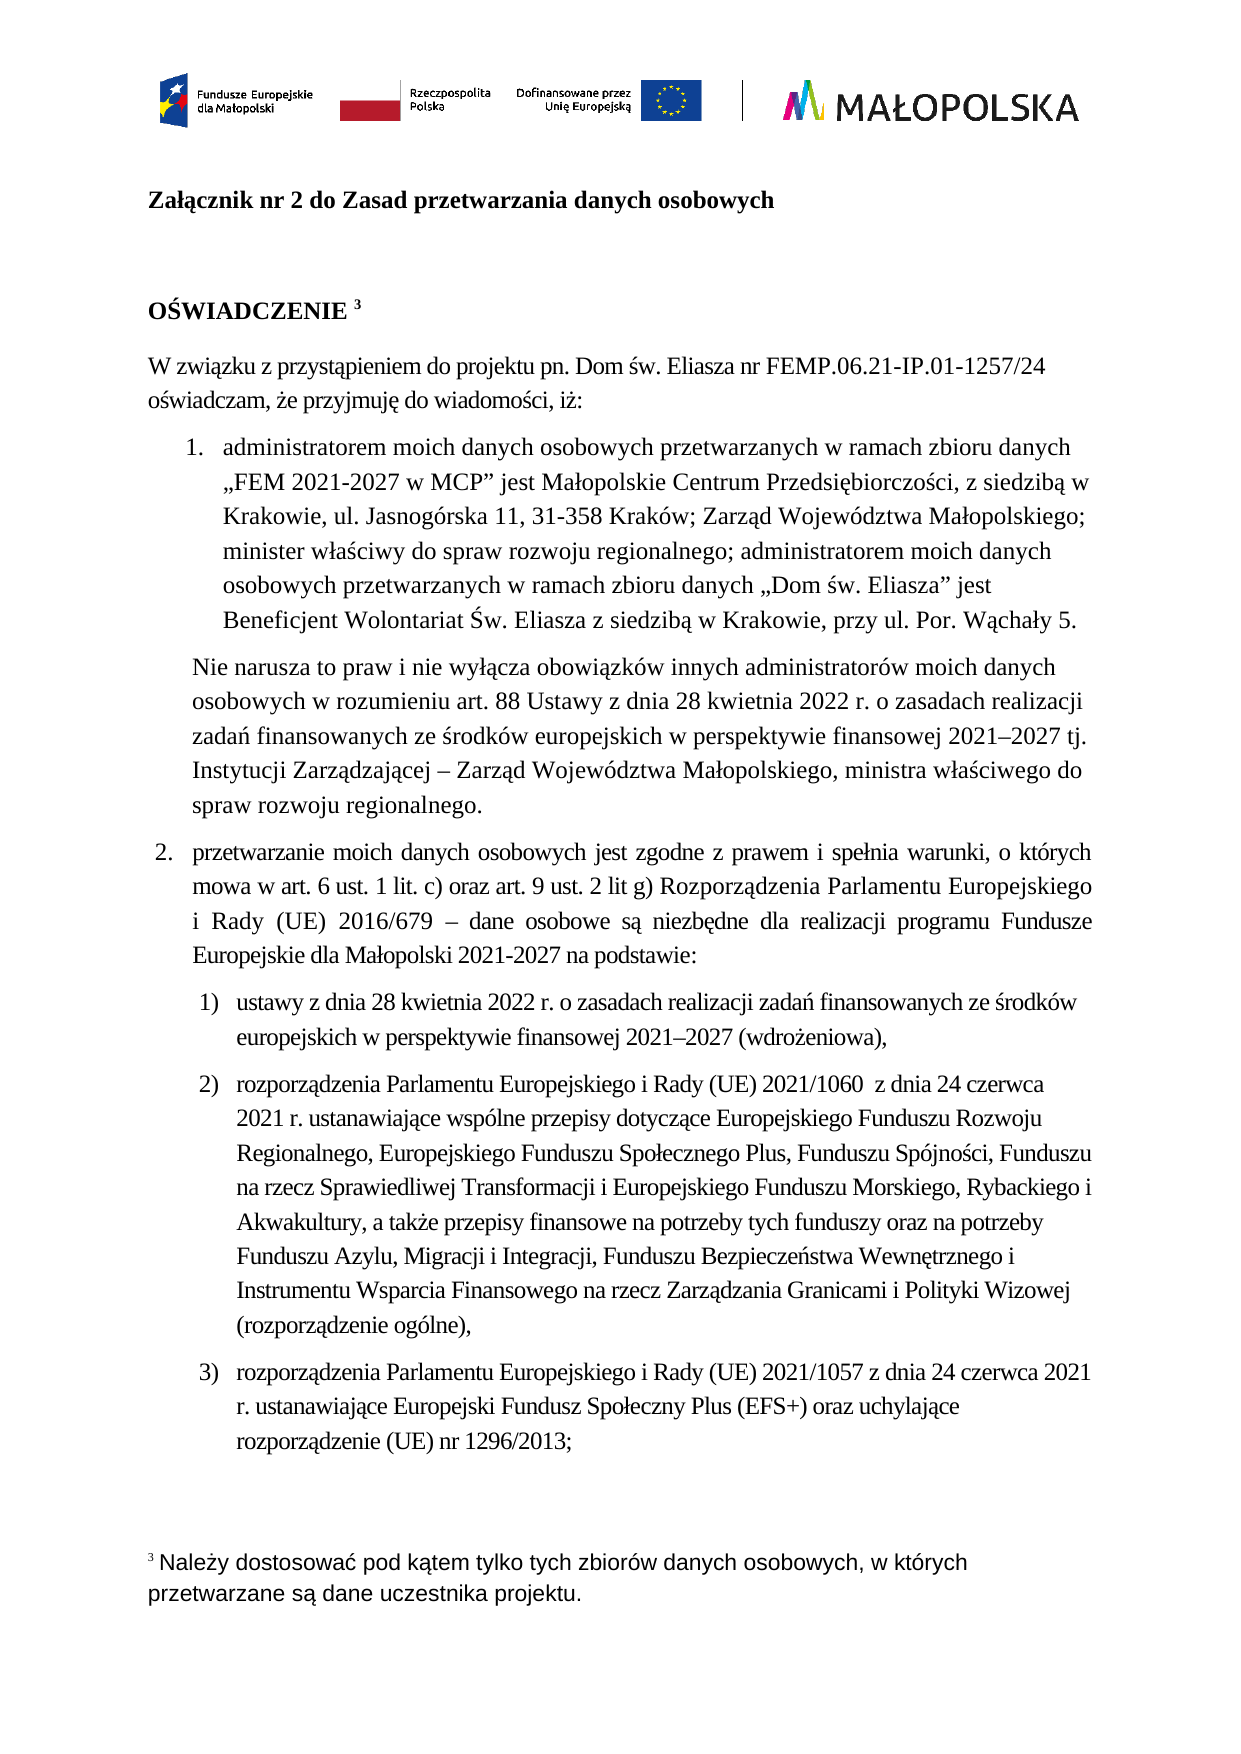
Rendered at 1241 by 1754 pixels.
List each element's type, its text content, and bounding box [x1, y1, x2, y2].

list Nie narusza to praw i nie wyłącza obowiązków innych administratorów moich danych osobowych w rozumieniu art. 88 Ustawy z dnia 28 kwietnia 2022 r. o zasadach realizacji zadań finansowanych ze środków europejskich w perspektywie finansowej 2021–2027 tj. Instytucji Zarządzającej – Zarząd Województwa Małopolskiego, ministra właściwego do spraw rozwoju regionalnego. [192, 652, 1093, 818]
list administratorem moich danych osobowych przetwarzanych w ramach zbioru danych „FEM 2021-2027 w MCP” jest Małopolskie Centrum Przedsiębiorczości, z siedzibą w Krakowie, ul. Jasnogórska 11, 31-358 Kraków; Zarząd Województwa Małopolskiego; minister właściwy do spraw rozwoju regionalnego; administratorem moich danych osobowych przetwarzanych w ramach zbioru danych „Dom św. Eliasza” jest Beneficjent Wolontariat Św. Eliasza z siedzibą w Krakowie, przy ul. Por. Wąchały 5. [185, 432, 1093, 634]
picture [147, 59, 1093, 141]
list ustawy z dnia 28 kwietnia 2022 r. o zasadach realizacji zadań finansowanych ze środków europejskich w perspektywie finansowej 2021–2027 (wdrożeniowa), [199, 987, 1093, 1050]
text OŚWIADCZENIE [148, 296, 1093, 324]
list rozporządzenia Parlamentu Europejskiego i Rady (UE) 2021/1057 z dnia 24 czerwca 2021 r. ustanawiające Europejski Fundusz Społeczny Plus (EFS+) oraz uchylające rozporządzenie (UE) nr 1296/2013; [199, 1357, 1093, 1455]
text W związku z przystąpieniem do projektu pn. Dom św. Eliasza nr FEMP.06.21-IP.01-1257/24 oświadczam, że przyjmuję do wiadomości, iż: [148, 351, 1093, 414]
list rozporządzenia Parlamentu Europejskiego i Rady (UE) 2021/1060 z dnia 24 czerwca 2021 r. ustanawiające wspólne przepisy dotyczące Europejskiego Funduszu Rozwoju Regionalnego, Europejskiego Funduszu Społecznego Plus, Funduszu Spójności, Funduszu na rzecz Sprawiedliwej Transformacji i Europejskiego Funduszu Morskiego, Rybackiego i Akwakultury, a także przepisy finansowe na potrzeby tych funduszy oraz na potrzeby Funduszu Azylu, Migracji i Integracji, Funduszu Bezpieczeństwa Wewnętrznego i Instrumentu Wsparcia Finansowego na rzecz Zarządzania Granicami i Polityki Wizowej (rozporządzenie ogólne), [199, 1069, 1093, 1339]
text Załącznik nr 2 do Zasad przetwarzania danych osobowych [148, 185, 1093, 214]
list przetwarzanie moich danych osobowych jest zgodne z prawem i spełnia warunki, o których mowa w art. 6 ust. 1 lit. c) oraz art. 9 ust. 2 lit g) Rozporządzenia Parlamentu Europejskiego i Rady (UE) 2016/679 – dane osobowe są niezbędne dla realizacji programu Fundusze Europejskie dla Małopolski 2021-2027 na podstawie: [154, 837, 1093, 969]
